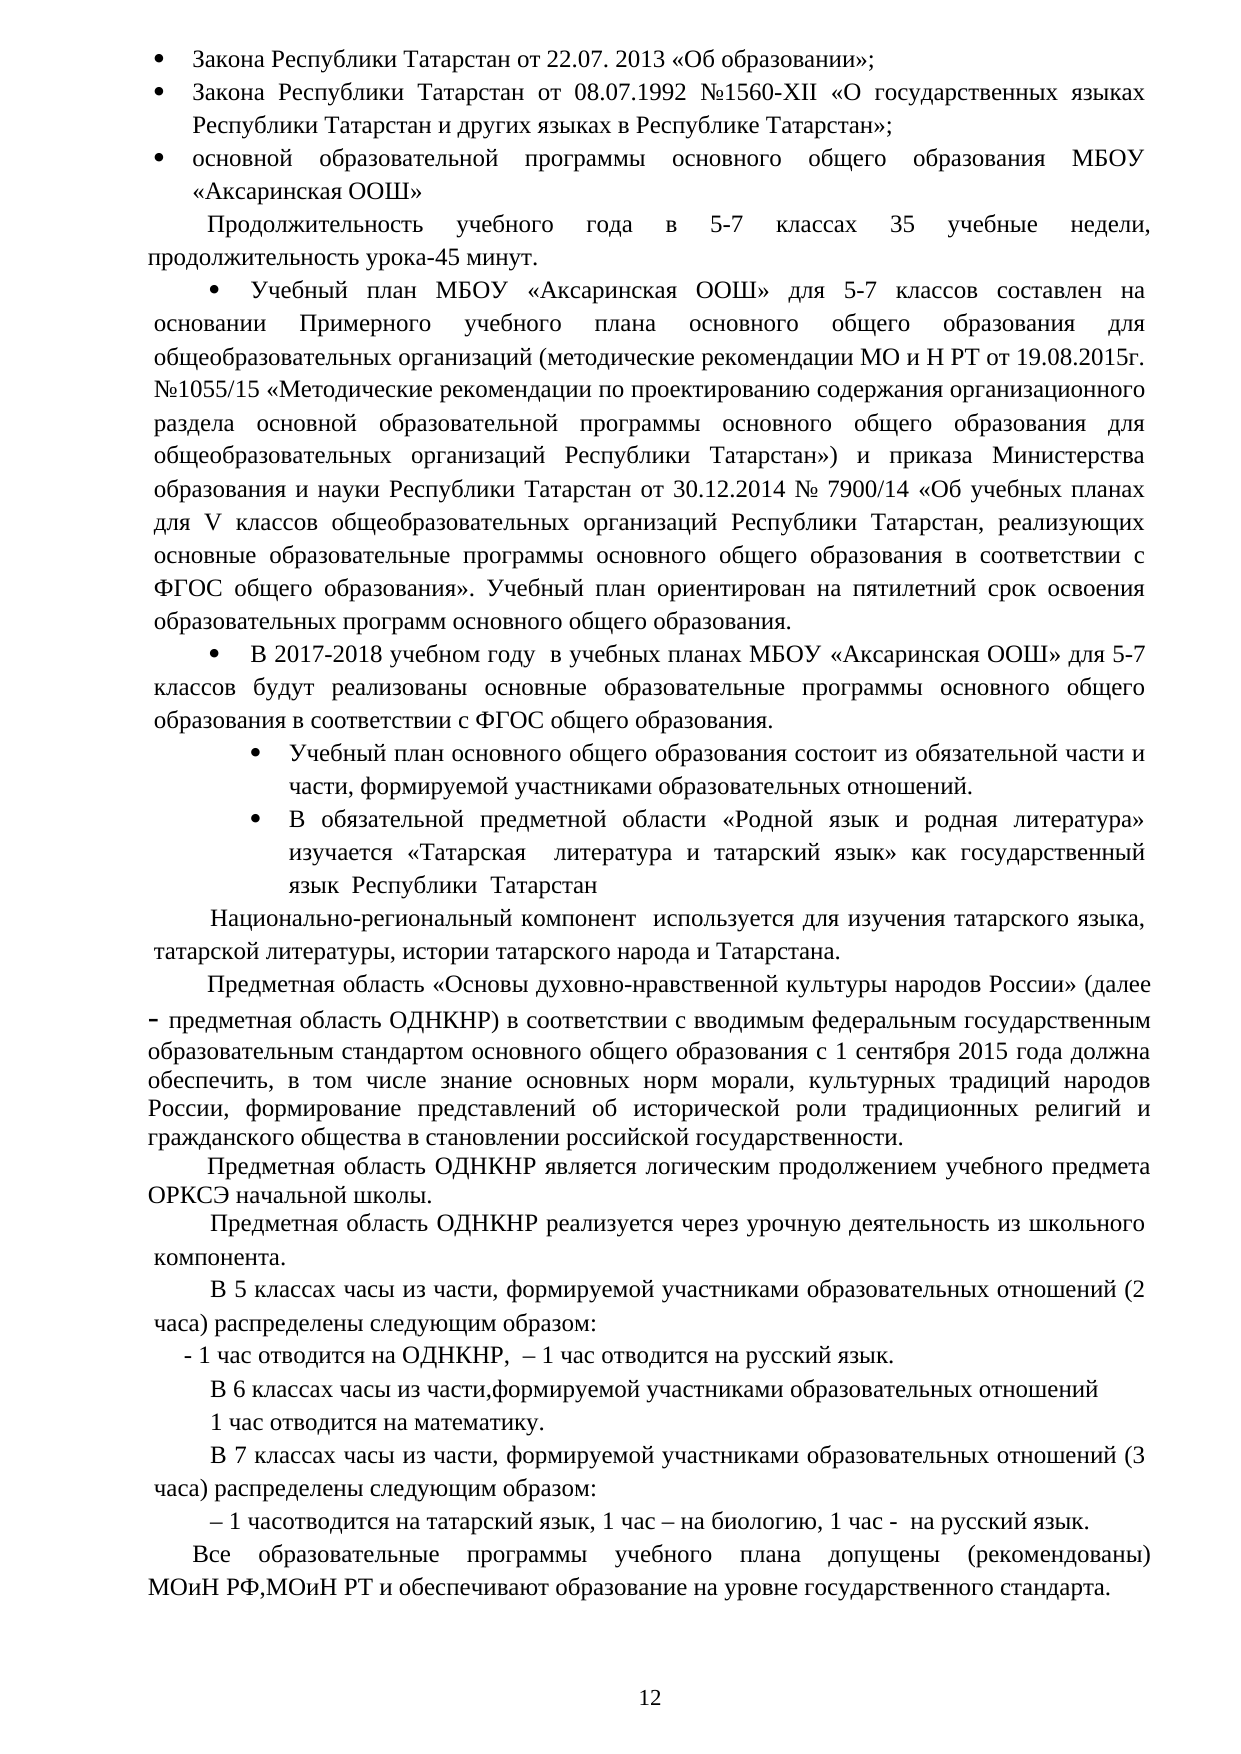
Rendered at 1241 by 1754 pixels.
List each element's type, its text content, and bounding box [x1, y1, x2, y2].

text В 5 классах часы из части, формируемой участниками образовательных отношений (2 часа) распределены следующим образом: [154, 1274, 1146, 1336]
list основной образовательной программы основного общего образования МБОУ «Аксаринская ООШ» [154, 143, 1145, 205]
text Предметная область ОДНКНР реализуется через урочную деятельность из школьного компонента. [154, 1208, 1146, 1270]
text Продолжительность учебного года в 5-7 классах 35 учебные недели, продолжительность урока-45 минут. [148, 209, 1152, 271]
list Закона Республики Татарстан от 22.07. 2013 «Об образовании»; [154, 44, 1145, 73]
text Предметная область «Основы духовно-нравственной культуры народов России» (далее - предметная область ОДНКНР) в соответствии с вводимым федеральным государственным образовательным стандартом основного общего образования с 1 сентября 2015 года должна обеспечить, в том числе знание основных норм морали, культурных традиций народов России, формирование представлений об исторической роли традиционных религий и гражданского общества в становлении российской государственности. [148, 969, 1152, 1151]
text В 6 классах часы из части,формируемой участниками образовательных отношений [154, 1374, 1146, 1402]
text Национально-региональный компонент используется для изучения татарского языка, татарской литературы, истории татарского народа и Татарстана. [154, 903, 1146, 965]
list Учебный план МБОУ «Аксаринская ООШ» для 5-7 классов составлен на основании Примерного учебного плана основного общего образования для общеобразовательных организаций (методические рекомендации МО и Н РТ от 19.08.2015г. №1055/15 «Методические рекомендации по проектированию содержания организационного раздела основной образовательной программы основного общего образования для общеобразовательных организаций Республики Татарстан») и приказа Министерства образования и науки Республики Татарстан от 30.12.2014 № 7900/14 «Об учебных планах для V классов общеобразовательных организаций Республики Татарстан, реализующих основные образовательные программы основного общего образования в соответствии с ФГОС общего образования». Учебный план ориентирован на пятилетний срок освоения образовательных программ основного общего образования. [154, 276, 1146, 634]
text - 1 час отводится на ОДНКНР, – 1 час отводится на русский язык. [148, 1341, 1152, 1369]
text В 7 классах часы из части, формируемой участниками образовательных отношений (3 часа) распределены следующим образом: [154, 1440, 1146, 1501]
list Закона Республики Татарстан от 08.07.1992 №1560-XII «О государственных языках Республики Татарстан и других языках в Республике Татарстан»; [154, 77, 1145, 139]
text – 1 часотводится на татарский язык, 1 час – на биологию, 1 час - на русский язык. [154, 1506, 1146, 1534]
text Предметная область ОДНКНР является логическим продолжением учебного предмета ОРКСЭ начальной школы. [148, 1151, 1152, 1208]
list В обязательной предметной области «Родной язык и родная литература» изучается «Татарская литература и татарский язык» как государственный язык Республики Татарстан [251, 804, 1146, 899]
list Учебный план основного общего образования состоит из обязательной части и части, формируемой участниками образовательных отношений. [251, 738, 1146, 799]
text 1 час отводится на математику. [154, 1407, 1146, 1435]
text Все образовательные программы учебного плана допущены (рекомендованы) МОиН РФ,МОиН РТ и обеспечивают образование на уровне государственного стандарта. [148, 1539, 1152, 1601]
list В 2017-2018 учебном году в учебных планах МБОУ «Аксаринская ООШ» для 5-7 классов будут реализованы основные образовательные программы основного общего образования в соответствии с ФГОС общего образования. [154, 639, 1146, 733]
